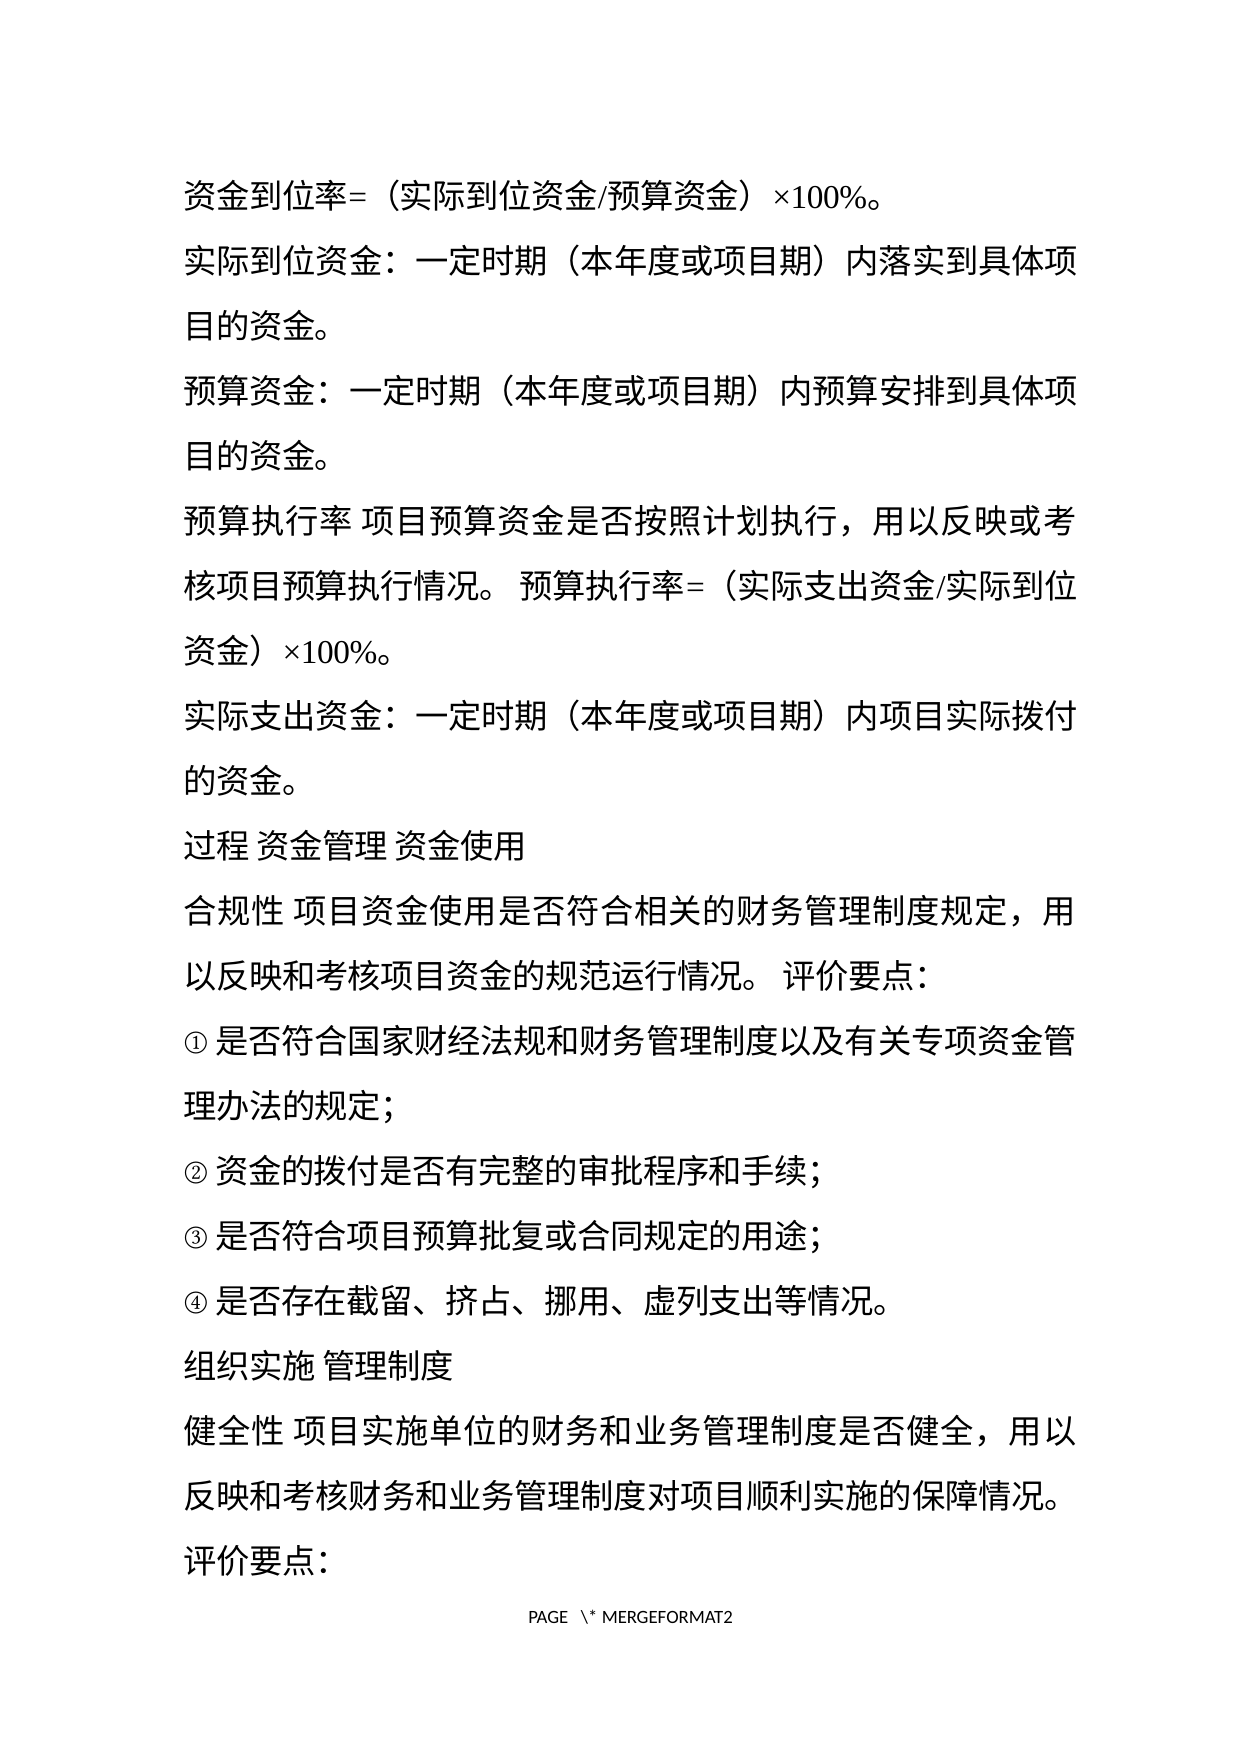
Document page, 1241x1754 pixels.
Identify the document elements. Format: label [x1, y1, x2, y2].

text [183, 162, 1078, 1592]
